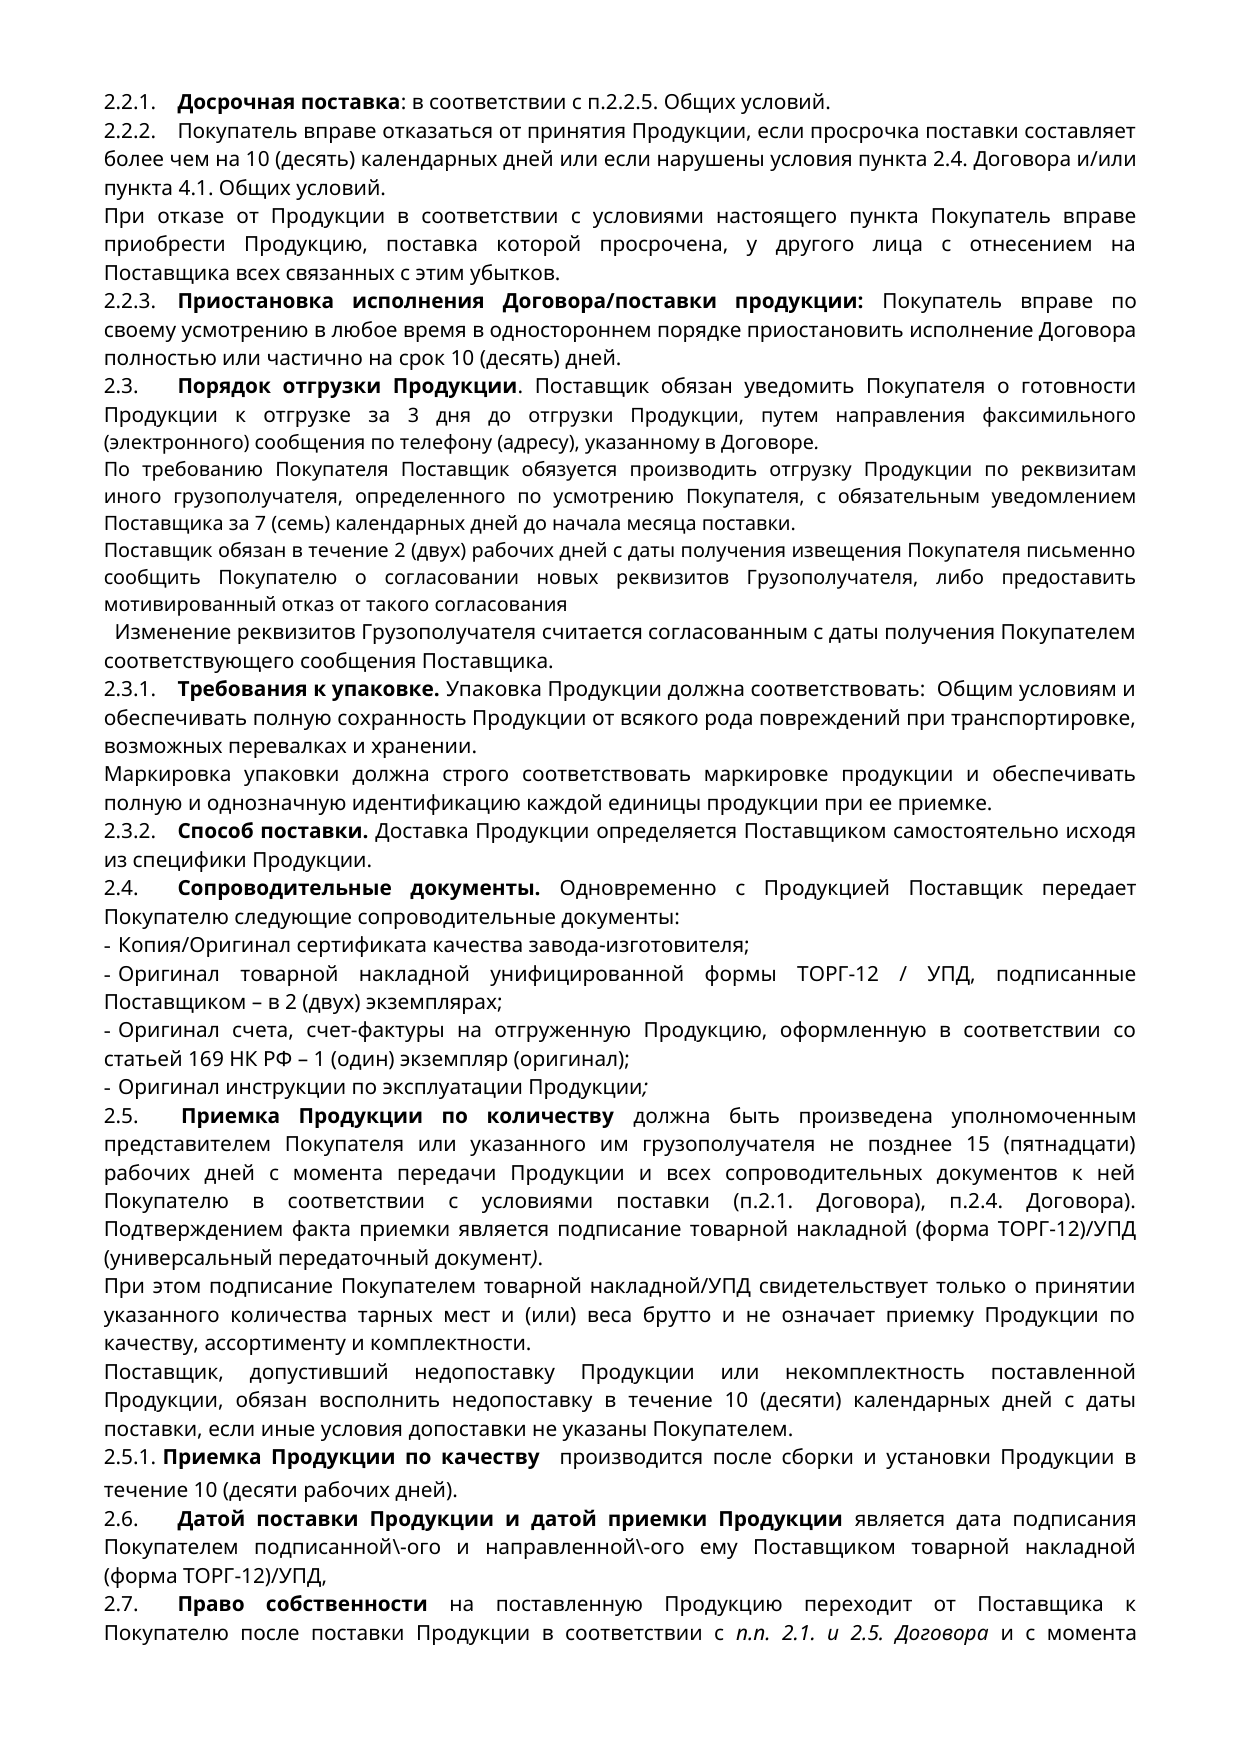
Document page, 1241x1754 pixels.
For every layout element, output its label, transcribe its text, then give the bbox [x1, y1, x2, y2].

list Требования к упаковке. Упаковка Продукции должна соответствовать: Общим условиям и обеспечивать полную сохранность Продукции от всякого рода повреждений при транспортировке, возможных перевалках и хранении. [103, 674, 1137, 759]
list Копия/Оригинал сертификата качества завода-изготовителя; [103, 930, 1137, 959]
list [103, 1589, 1137, 1646]
list Досрочная поставка: в соответствии с п.2.2.5. Общих условий. [103, 87, 1137, 116]
list Покупатель вправе отказаться от принятия Продукции, если просрочка поставки составляет более чем на 10 (десять) календарных дней или если нарушены условия пункта 2.4. Договора и/или пункта 4.1. Общих условий. [103, 116, 1137, 201]
text При отказе от Продукции в соответствии с условиями настоящего пункта Покупатель вправе приобрести Продукцию, поставка которой просрочена, у другого лица с отнесением на Поставщика всех связанных с этим убытков. [103, 201, 1137, 286]
list Способ поставки. Доставка Продукции определяется Поставщиком самостоятельно исходя из специфики Продукции. [103, 816, 1137, 873]
list Поставщик, допустивший недопоставку Продукции или некомплектность поставленной Продукции, обязан восполнить недопоставку в течение 10 (десяти) календарных дней с даты поставки, если иные условия допоставки не указаны Покупателем. [103, 1357, 1137, 1442]
text Маркировка упаковки должна строго соответствовать маркировке продукции и обеспечивать полную и однозначную идентификацию каждой единицы продукции при ее приемке. [103, 759, 1137, 816]
text По требованию Покупателя Поставщик обязуется производить отгрузку Продукции по реквизитам иного грузополучателя, определенного по усмотрению Покупателя, с обязательным уведомлением Поставщика за 7 (семь) календарных дней до начала месяца поставки. [103, 456, 1137, 536]
list Приемка Продукции по количеству должна быть произведена уполномоченным представителем Покупателя или указанного им грузополучателя не позднее 15 (пятнадцати) рабочих дней с момента передачи Продукции и всех сопроводительных документов к ней Покупателю в соответствии с условиями поставки (п.2.1. Договора), п.2.4. Договора). Подтверждением факта приемки является подписание товарной накладной (форма ТОРГ-12)/УПД (универсальный передаточный документ). [103, 1101, 1137, 1271]
list Приемка Продукции по качеству производится после сборки и установки Продукции в течение 10 (десяти рабочих дней). [103, 1442, 1137, 1504]
list Датой поставки Продукции и датой приемки Продукции является дата подписания Покупателем подписанной\-ого и направленной\-ого ему Поставщиком товарной накладной (форма ТОРГ-12)/УПД, [103, 1504, 1137, 1589]
list Оригинал счета, счет-фактуры на отгруженную Продукцию, оформленную в соответствии со статьей 169 НК РФ – 1 (один) экземпляр (оригинал); [103, 1016, 1137, 1072]
list Порядок отгрузки Продукции. Поставщик обязан уведомить Покупателя о готовности Продукции к отгрузке за 3 дня до отгрузки Продукции, путем направления факсимильного (электронного) сообщения по телефону (адресу), указанному в Договоре. [103, 372, 1137, 456]
list Приостановка исполнения Договора/поставки продукции: Покупатель вправе по своему усмотрению в любое время в одностороннем порядке приостановить исполнение Договора полностью или частично на срок 10 (десять) дней. [103, 286, 1137, 372]
list Оригинал инструкции по эксплуатации Продукции; [103, 1072, 1137, 1101]
text Изменение реквизитов Грузополучателя считается согласованным с даты получения Покупателем соответствующего сообщения Поставщика. [103, 617, 1137, 674]
list При этом подписание Покупателем товарной накладной/УПД свидетельствует только о принятии указанного количества тарных мест и (или) веса брутто и не означает приемку Продукции по качеству, ассортименту и комплектности. [103, 1271, 1137, 1357]
list Сопроводительные документы. Одновременно с Продукцией Поставщик передает Покупателю следующие сопроводительные документы: [103, 873, 1137, 930]
list Оригинал товарной накладной унифицированной формы ТОРГ-12 / УПД, подписанные Поставщиком – в 2 (двух) экземплярах; [103, 959, 1137, 1016]
text Поставщик обязан в течение 2 (двух) рабочих дней с даты получения извещения Покупателя письменно сообщить Покупателю о согласовании новых реквизитов Грузополучателя, либо предоставить мотивированный отказ от такого согласования [103, 536, 1137, 617]
